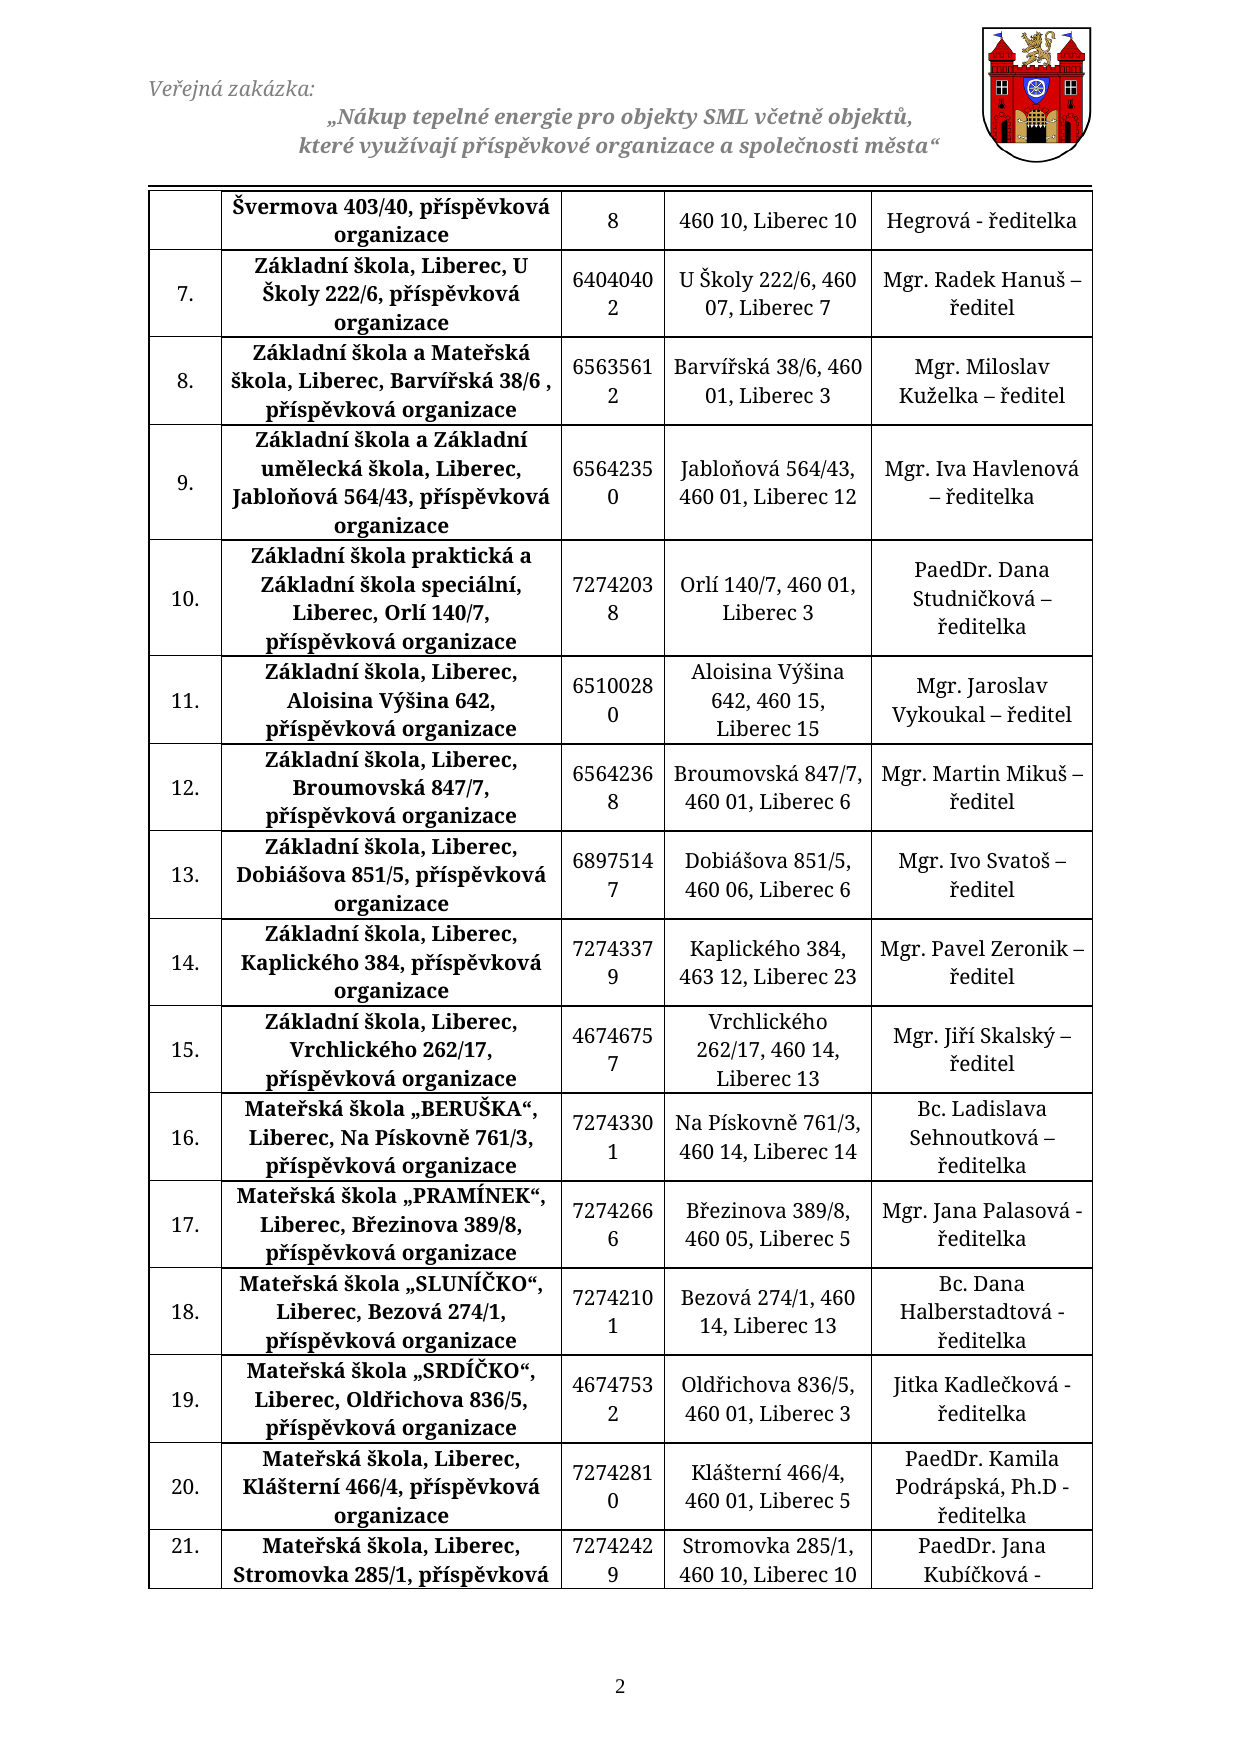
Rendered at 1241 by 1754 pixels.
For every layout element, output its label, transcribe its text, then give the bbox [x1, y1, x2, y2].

table_cell 10. [150, 540, 221, 655]
table_cell 11. [150, 656, 221, 743]
table_cell Klášterní 466/4, 460 01, Liberec 5 [665, 1444, 871, 1529]
table_cell Mateřská škola, Liberec, Stromovka 285/1, příspěvková organizace [222, 1531, 561, 1588]
table_cell Mgr. Jarmila Hegrová - ředitelka [872, 192, 1092, 249]
table_cell Mgr. Miloslav Kuželka – ředitel [872, 338, 1092, 423]
picture [980, 25, 1093, 164]
table_cell Mgr. Radek Hanuš – ředitel [872, 251, 1092, 336]
table_cell Základní škola, Liberec, U Školy 222/6, příspěvková organizace [222, 251, 561, 336]
table_cell 18. [150, 1268, 221, 1354]
table_cell 9. [150, 425, 221, 539]
table_cell 65100280 [562, 657, 664, 743]
table_cell 14. [150, 919, 221, 1005]
table_cell PaedDr. Kamila Podrápská, Ph.D - ředitelka [872, 1444, 1092, 1529]
table_cell 6. [150, 191, 221, 249]
table_cell Mgr. Martin Mikuš – ředitel [872, 745, 1092, 830]
table_cell Mateřská škola „SRDÍČKO“, Liberec, Oldřichova 836/5, příspěvková organizace [222, 1356, 561, 1442]
table_cell Mgr. Iva Havlenová – ředitelka [872, 426, 1092, 539]
table_cell 17. [150, 1181, 221, 1267]
table_cell Orlí 140/7, 460 01, Liberec 3 [665, 541, 871, 655]
table_cell Mateřská škola „BERUŠKA“, Liberec, Na Pískovně 761/3, příspěvková organizace [222, 1094, 561, 1179]
table_cell PaedDr. Jana Kubíčková - ředitelka [872, 1531, 1092, 1588]
table_cell U Školy 222/6, 460 07, Liberec 7 [665, 251, 871, 336]
table_cell Mgr. Ivo Svatoš – ředitel [872, 832, 1092, 917]
table_cell Základní škola, Liberec, Švermova 403/40, příspěvková organizace [222, 192, 561, 249]
table_cell 72742038 [562, 541, 664, 655]
table_cell Mateřská škola „SLUNÍČKO“, Liberec, Bezová 274/1, příspěvková organizace [222, 1269, 561, 1354]
table_cell 68975147 [562, 832, 664, 917]
table_cell Na Pískovně 761/3, 460 14, Liberec 14 [665, 1094, 871, 1179]
table_cell Březinova 389/8, 460 05, Liberec 5 [665, 1182, 871, 1267]
table_cell 72742810 [562, 1444, 664, 1529]
table_cell 13. [150, 831, 221, 917]
table_cell Základní škola a Základní umělecká škola, Liberec, Jabloňová 564/43, příspěvková organizace [222, 426, 561, 539]
table_cell PaedDr. Dana Studničková – ředitelka [872, 541, 1092, 655]
table_cell Mgr. Jaroslav Vykoukal – ředitel [872, 657, 1092, 743]
table_cell 7. [150, 250, 221, 336]
table_cell 19. [150, 1355, 221, 1442]
table_cell Švermova 403/40, 460 10, Liberec 10 [665, 192, 871, 249]
table_cell Základní škola praktická a Základní škola speciální, Liberec, Orlí 140/7, příspěvková organizace [222, 541, 561, 655]
table_cell Mateřská škola „PRAMÍNEK“, Liberec, Březinova 389/8, příspěvková organizace [222, 1182, 561, 1267]
table_cell 20. [150, 1443, 221, 1529]
table_cell Stromovka 285/1, 460 10, Liberec 10 [665, 1531, 871, 1588]
table_cell Broumovská 847/7, 460 01, Liberec 6 [665, 745, 871, 830]
table_cell Základní škola, Liberec, Aloisina Výšina 642, příspěvková organizace [222, 657, 561, 743]
table_cell 65642368 [562, 745, 664, 830]
table_cell Základní škola a Mateřská škola, Liberec, Barvířská 38/6 , příspěvková organizace [222, 338, 561, 423]
table_cell Mgr. Jana Palasová - ředitelka [872, 1182, 1092, 1267]
table_cell Základní škola, Liberec, Dobiášova 851/5, příspěvková organizace [222, 832, 561, 917]
table_cell Mgr. Jiří Skalský – ředitel [872, 1007, 1092, 1092]
table_cell Jitka Kadlečková - ředitelka [872, 1356, 1092, 1442]
table_cell 46747532 [562, 1356, 664, 1442]
table_cell Aloisina Výšina 642, 460 15, Liberec 15 [665, 657, 871, 743]
table_cell 65635612 [562, 338, 664, 423]
table_cell 70884978 [562, 192, 664, 249]
table_cell 46746757 [562, 1007, 664, 1092]
table_cell Bc. Ladislava Sehnoutková – ředitelka [872, 1094, 1092, 1179]
table_cell 72742101 [562, 1269, 664, 1354]
table_cell 15. [150, 1006, 221, 1092]
table_cell Barvířská 38/6, 460 01, Liberec 3 [665, 338, 871, 423]
table_cell Mateřská škola, Liberec, Klášterní 466/4, příspěvková organizace [222, 1444, 561, 1529]
table_cell Základní škola, Liberec, Broumovská 847/7, příspěvková organizace [222, 745, 561, 830]
table_cell Dobiášova 851/5, 460 06, Liberec 6 [665, 832, 871, 917]
table_cell 72742429 [562, 1531, 664, 1588]
table_cell 12. [150, 744, 221, 830]
table_cell Mgr. Pavel Zeronik – ředitel [872, 920, 1092, 1005]
table_cell Kaplického 384, 463 12, Liberec 23 [665, 920, 871, 1005]
table_cell 8. [150, 337, 221, 423]
table_cell Oldřichova 836/5, 460 01, Liberec 3 [665, 1356, 871, 1442]
table_cell 72743301 [562, 1094, 664, 1179]
table_cell Základní škola, Liberec, Kaplického 384, příspěvková organizace [222, 920, 561, 1005]
table_cell Vrchlického 262/17, 460 14, Liberec 13 [665, 1007, 871, 1092]
table_cell 65642350 [562, 426, 664, 539]
table_cell 16. [150, 1093, 221, 1179]
table_cell 72743379 [562, 920, 664, 1005]
table_cell Bc. Dana Halberstadtová - ředitelka [872, 1269, 1092, 1354]
table_cell Jabloňová 564/43, 460 01, Liberec 12 [665, 426, 871, 539]
table_cell 72742666 [562, 1182, 664, 1267]
table_cell 64040402 [562, 251, 664, 336]
table_cell Bezová 274/1, 460 14, Liberec 13 [665, 1269, 871, 1354]
table_cell Základní škola, Liberec, Vrchlického 262/17, příspěvková organizace [222, 1007, 561, 1092]
table_cell 21. [150, 1530, 221, 1588]
